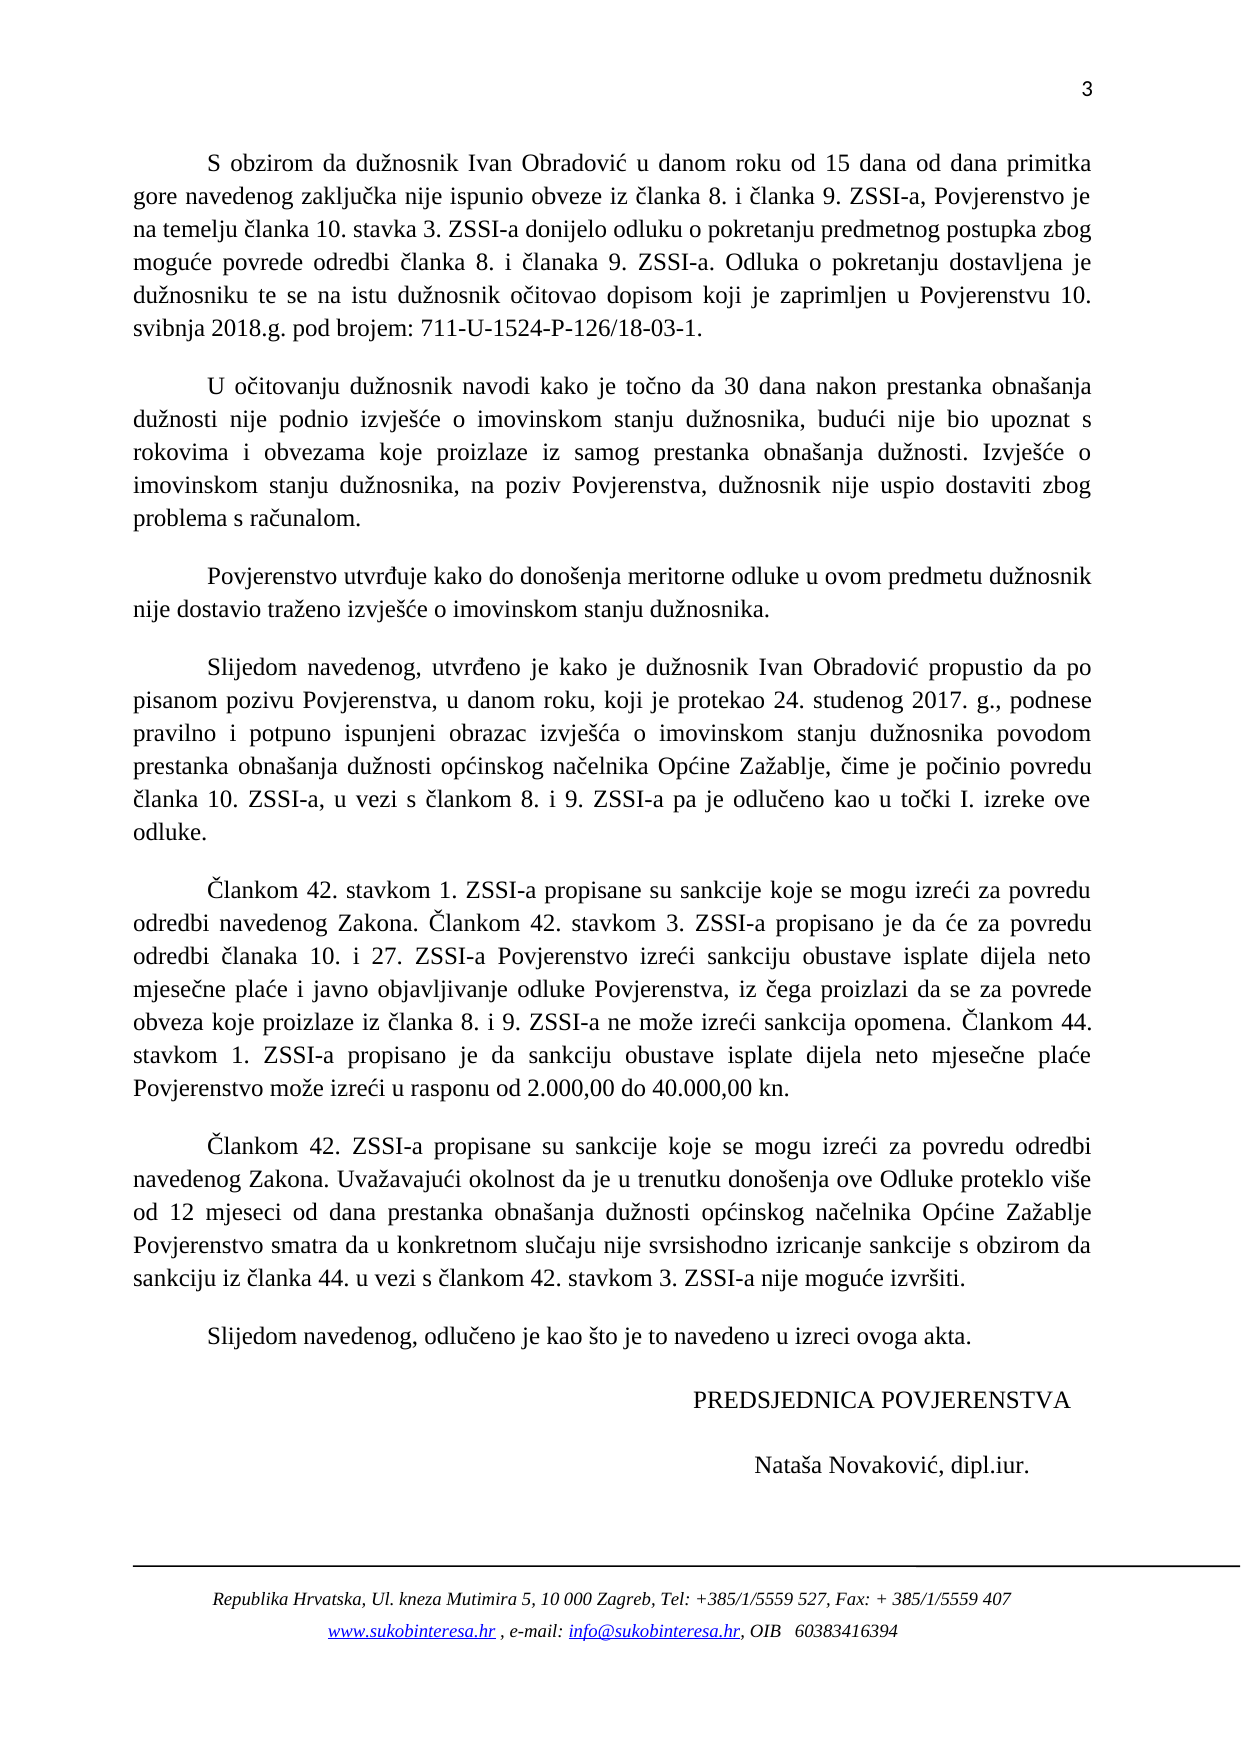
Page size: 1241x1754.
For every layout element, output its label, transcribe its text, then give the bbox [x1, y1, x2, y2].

text Člankom 42. stavkom 1. ZSSI-a propisane su sankcije koje se mogu izreći za povredu odredbi navedenog Zakona. Člankom 42. stavkom 3. ZSSI-a propisano je da će za povredu odredbi članaka 10. i 27. ZSSI-a Povjerenstvo izreći sankciju obustave isplate dijela neto mjesečne plaće i javno objavljivanje odluke Povjerenstva, iz čega proizlazi da se za povrede obveza koje proizlaze iz članka 8. i 9. ZSSI-a ne može izreći sankcija opomena. Člankom 44. stavkom 1. ZSSI-a propisano je da sankciju obustave isplate dijela neto mjesečne plaće Povjerenstvo može izreći u rasponu od 2.000,00 do 40.000,00 kn. [133, 875, 1092, 1102]
text S obzirom da dužnosnik Ivan Obradović u danom roku od 15 dana od dana primitka gore navedenog zaključka nije ispunio obveze iz članka 8. i članka 9. ZSSI-a, Povjerenstvo je na temelju članka 10. stavka 3. ZSSI-a donijelo odluku o pokretanju predmetnog postupka zbog moguće povrede odredbi članka 8. i članaka 9. ZSSI-a. Odluka o pokretanju dostavljena je dužnosniku te se na istu dužnosnik očitovao dopisom koji je zaprimljen u Povjerenstvu 10. svibnja 2018.g. pod brojem: 711-U-1524-P-126/18-03-1. [133, 148, 1092, 342]
text U očitovanju dužnosnik navodi kako je točno da 30 dana nakon prestanka obnašanja dužnosti nije podnio izvješće o imovinskom stanju dužnosnika, budući nije bio upoznat s rokovima i obvezama koje proizlaze iz samog prestanka obnašanja dužnosti. Izvješće o imovinskom stanju dužnosnika, na poziv Povjerenstva, dužnosnik nije uspio dostaviti zbog problema s računalom. [133, 371, 1092, 532]
text PREDSJEDNICA POVJERENSTVA [693, 1385, 1092, 1413]
text Slijedom navedenog, utvrđeno je kako je dužnosnik Ivan Obradović propustio da po pisanom pozivu Povjerenstva, u danom roku, koji je protekao 24. studenog 2017. g., podnese pravilno i potpuno ispunjeni obrazac izvješća o imovinskom stanju dužnosnika povodom prestanka obnašanja dužnosti općinskog načelnika Općine Zažablje, čime je počinio povredu članka 10. ZSSI-a, u vezi s člankom 8. i 9. ZSSI-a pa je odlučeno kao u točki I. izreke ove odluke. [133, 652, 1092, 846]
text Povjerenstvo utvrđuje kako do donošenja meritorne odluke u ovom predmetu dužnosnik nije dostavio traženo izvješće o imovinskom stanju dužnosnika. [133, 561, 1092, 623]
text Nataša Novaković, dipl.iur. [693, 1450, 1092, 1479]
text Člankom 42. ZSSI-a propisane su sankcije koje se mogu izreći za povredu odredbi navedenog Zakona. Uvažavajući okolnost da je u trenutku donošenja ove Odluke proteklo više od 12 mjeseci od dana prestanka obnašanja dužnosti općinskog načelnika Općine Zažablje Povjerenstvo smatra da u konkretnom slučaju nije svrsishodno izricanje sankcije s obzirom da sankciju iz članka 44. u vezi s člankom 42. stavkom 3. ZSSI-a nije moguće izvršiti. [133, 1131, 1092, 1292]
text Slijedom navedenog, odlučeno je kao što je to navedeno u izreci ovoga akta. [133, 1321, 1092, 1350]
